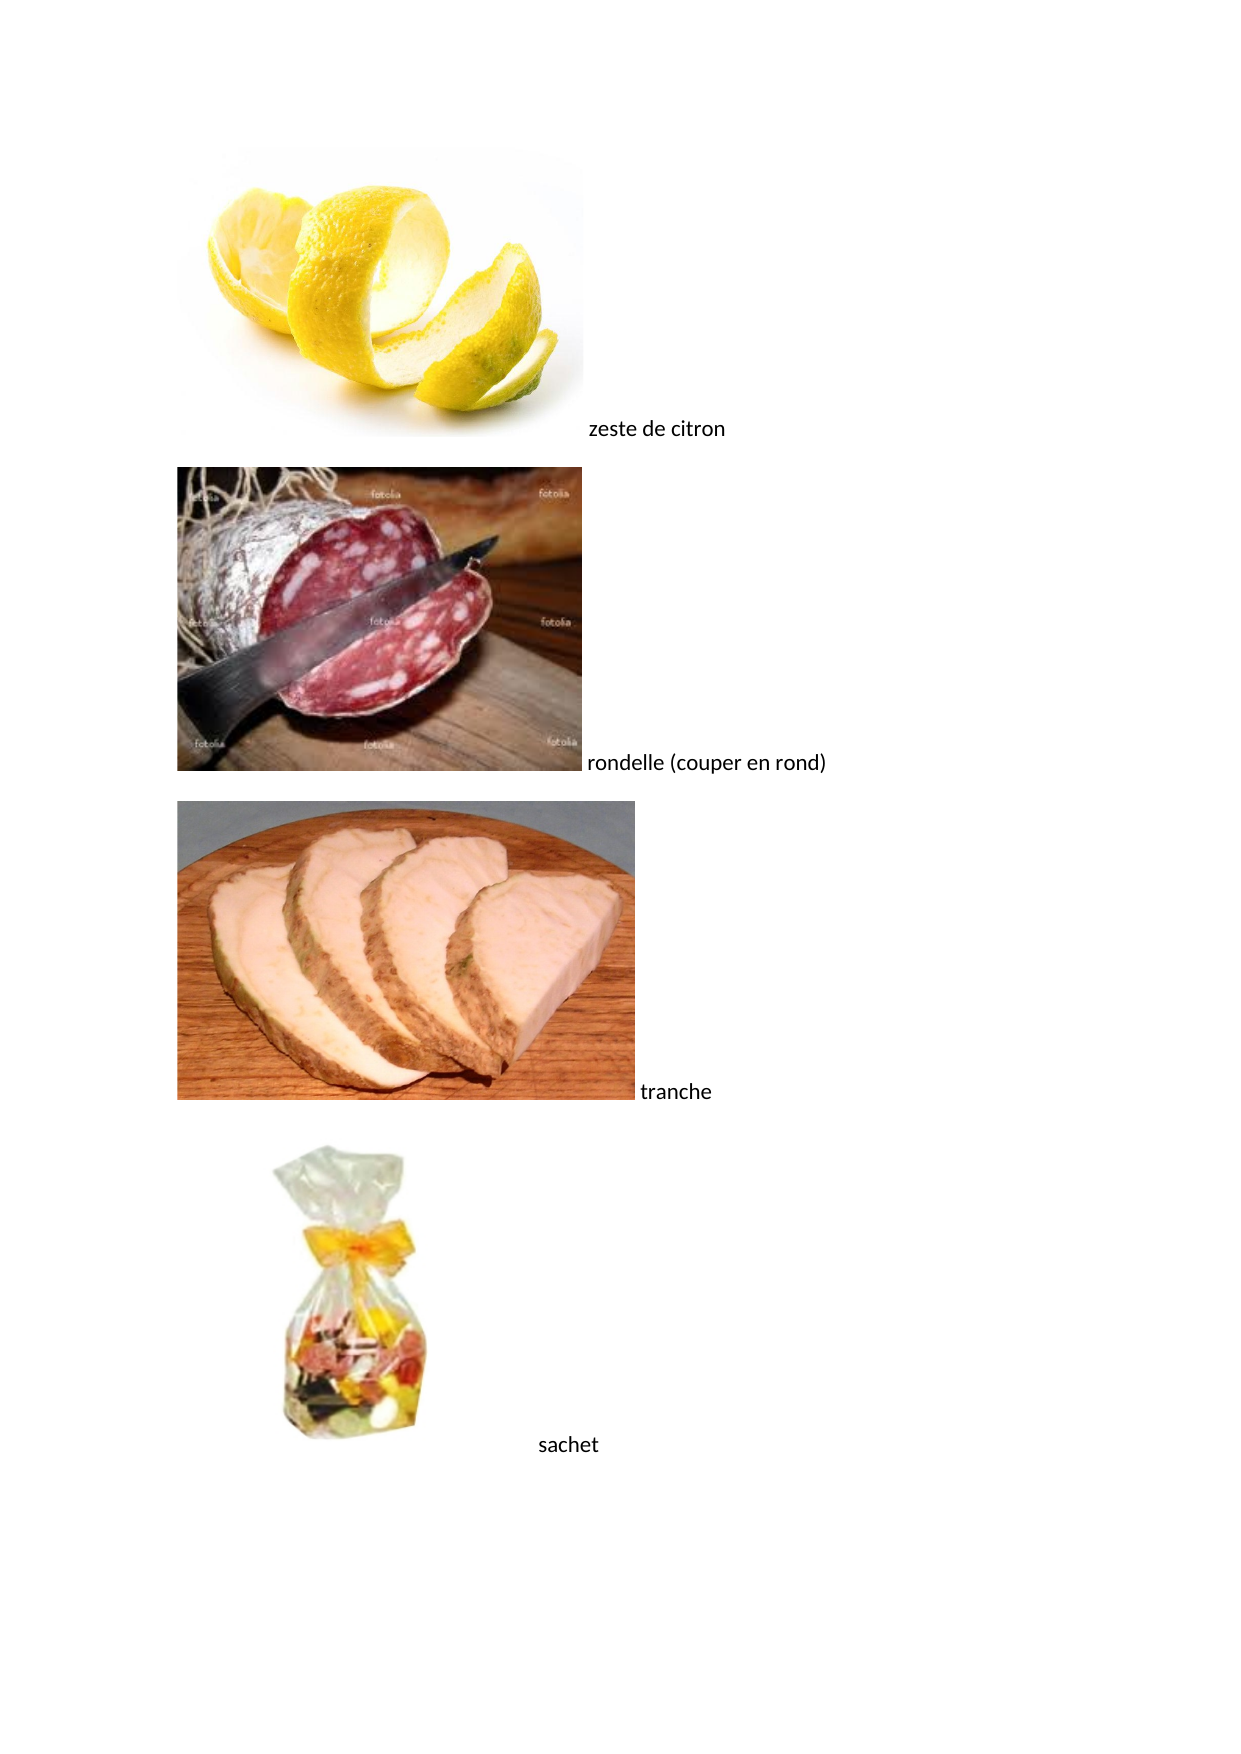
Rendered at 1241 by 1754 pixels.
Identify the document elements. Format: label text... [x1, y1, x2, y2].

picture [177, 147, 584, 437]
picture [177, 801, 635, 1100]
picture [177, 1130, 539, 1453]
picture [177, 467, 582, 771]
